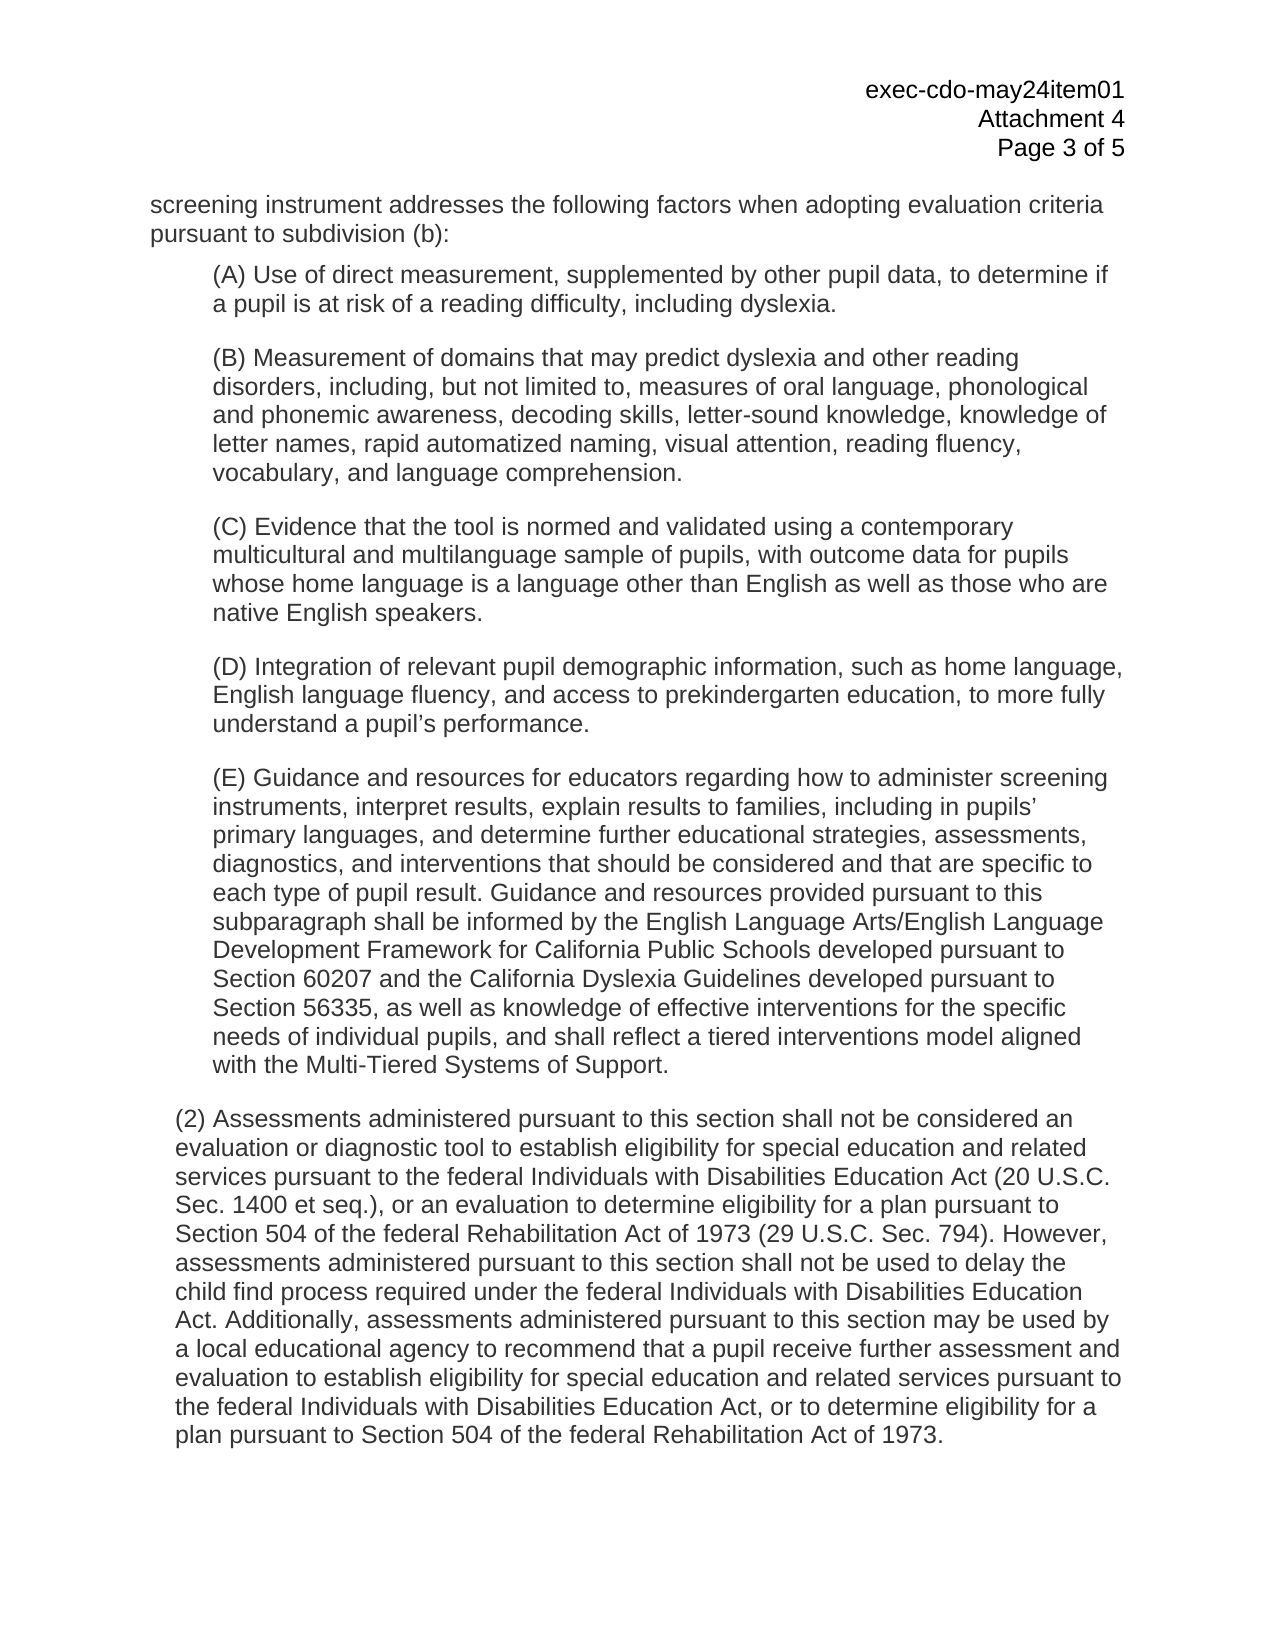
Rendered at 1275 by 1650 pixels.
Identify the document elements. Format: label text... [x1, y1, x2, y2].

text (E) Guidance and resources for educators regarding how to administer screening instruments, interpret results, explain results to families, including in pupils’ primary languages, and determine further educational strategies, assessments, diagnostics, and interventions that should be considered and that are specific to each type of pupil result. Guidance and resources provided pursuant to this subparagraph shall be informed by the English Language Arts/English Language Development Framework for California Public Schools developed pursuant to Section 60207 and the California Dyslexia Guidelines developed pursuant to Section 56335, as well as knowledge of effective interventions for the specific needs of individual pupils, and shall reflect a tiered interventions model aligned with the Multi-Tiered Systems of Support. [212, 763, 1125, 1079]
text (B) Measurement of domains that may predict dyslexia and other reading disorders, including, but not limited to, measures of oral language, phonological and phonemic awareness, decoding skills, letter-sound knowledge, knowledge of letter names, rapid automatized naming, visual attention, reading fluency, vocabulary, and language comprehension. [212, 343, 1125, 487]
text (A) Use of direct measurement, supplemented by other pupil data, to determine if a pupil is at risk of a reading difficulty, including dyslexia. [212, 260, 1125, 318]
text (2) Assessments administered pursuant to this section shall not be considered an evaluation or diagnostic tool to establish eligibility for special education and related services pursuant to the federal Individuals with Disabilities Education Act (20 U.S.C. Sec. 1400 et seq.), or an evaluation to determine eligibility for a plan pursuant to Section 504 of the federal Rehabilitation Act of 1973 (29 U.S.C. Sec. 794). However, assessments administered pursuant to this section shall not be used to delay the child find process required under the federal Individuals with Disabilities Education Act. Additionally, assessments administered pursuant to this section may be used by a local educational agency to recommend that a pupil receive further assessment and evaluation to establish eligibility for special education and related services pursuant to the federal Individuals with Disabilities Education Act, or to determine eligibility for a plan pursuant to Section 504 of the federal Rehabilitation Act of 1973. [175, 1104, 1125, 1449]
text (D) Integration of relevant pupil demographic information, such as home language, English language fluency, and access to prekindergarten education, to more fully understand a pupil’s performance. [212, 652, 1125, 738]
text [150, 190, 1125, 248]
text (C) Evidence that the tool is normed and validated using a contemporary multicultural and multilanguage sample of pupils, with outcome data for pupils whose home language is a language other than English as well as those who are native English speakers. [212, 512, 1125, 627]
